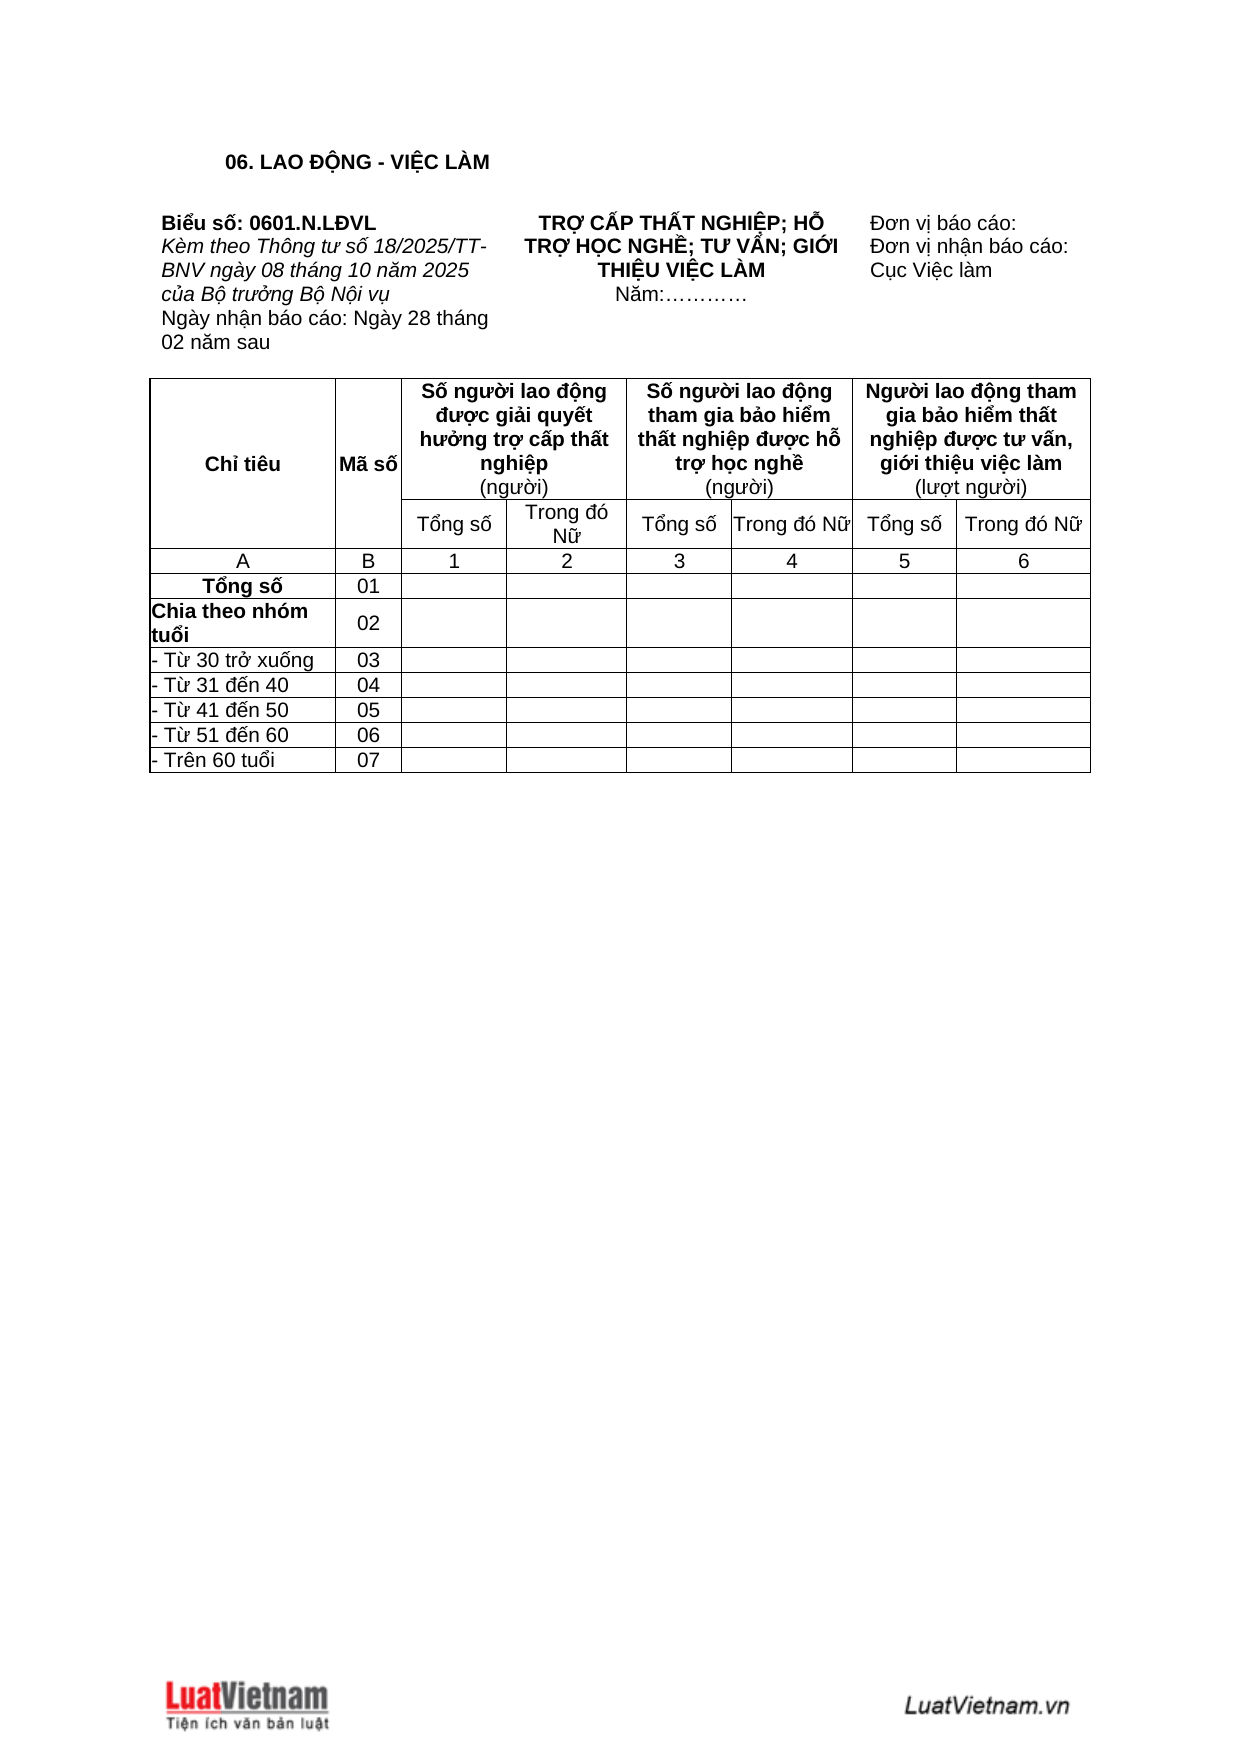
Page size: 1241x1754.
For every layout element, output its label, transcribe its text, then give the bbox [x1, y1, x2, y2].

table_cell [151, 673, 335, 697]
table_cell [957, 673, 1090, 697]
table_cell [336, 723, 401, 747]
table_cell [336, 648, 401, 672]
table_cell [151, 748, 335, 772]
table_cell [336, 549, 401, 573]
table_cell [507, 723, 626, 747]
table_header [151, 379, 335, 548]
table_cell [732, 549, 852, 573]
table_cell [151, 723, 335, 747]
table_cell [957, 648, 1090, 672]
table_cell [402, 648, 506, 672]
picture [150, 1660, 1089, 1754]
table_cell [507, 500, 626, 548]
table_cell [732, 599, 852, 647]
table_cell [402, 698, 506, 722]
text 06. LAO ĐỘNG - VIỆC LÀM [150, 150, 1090, 174]
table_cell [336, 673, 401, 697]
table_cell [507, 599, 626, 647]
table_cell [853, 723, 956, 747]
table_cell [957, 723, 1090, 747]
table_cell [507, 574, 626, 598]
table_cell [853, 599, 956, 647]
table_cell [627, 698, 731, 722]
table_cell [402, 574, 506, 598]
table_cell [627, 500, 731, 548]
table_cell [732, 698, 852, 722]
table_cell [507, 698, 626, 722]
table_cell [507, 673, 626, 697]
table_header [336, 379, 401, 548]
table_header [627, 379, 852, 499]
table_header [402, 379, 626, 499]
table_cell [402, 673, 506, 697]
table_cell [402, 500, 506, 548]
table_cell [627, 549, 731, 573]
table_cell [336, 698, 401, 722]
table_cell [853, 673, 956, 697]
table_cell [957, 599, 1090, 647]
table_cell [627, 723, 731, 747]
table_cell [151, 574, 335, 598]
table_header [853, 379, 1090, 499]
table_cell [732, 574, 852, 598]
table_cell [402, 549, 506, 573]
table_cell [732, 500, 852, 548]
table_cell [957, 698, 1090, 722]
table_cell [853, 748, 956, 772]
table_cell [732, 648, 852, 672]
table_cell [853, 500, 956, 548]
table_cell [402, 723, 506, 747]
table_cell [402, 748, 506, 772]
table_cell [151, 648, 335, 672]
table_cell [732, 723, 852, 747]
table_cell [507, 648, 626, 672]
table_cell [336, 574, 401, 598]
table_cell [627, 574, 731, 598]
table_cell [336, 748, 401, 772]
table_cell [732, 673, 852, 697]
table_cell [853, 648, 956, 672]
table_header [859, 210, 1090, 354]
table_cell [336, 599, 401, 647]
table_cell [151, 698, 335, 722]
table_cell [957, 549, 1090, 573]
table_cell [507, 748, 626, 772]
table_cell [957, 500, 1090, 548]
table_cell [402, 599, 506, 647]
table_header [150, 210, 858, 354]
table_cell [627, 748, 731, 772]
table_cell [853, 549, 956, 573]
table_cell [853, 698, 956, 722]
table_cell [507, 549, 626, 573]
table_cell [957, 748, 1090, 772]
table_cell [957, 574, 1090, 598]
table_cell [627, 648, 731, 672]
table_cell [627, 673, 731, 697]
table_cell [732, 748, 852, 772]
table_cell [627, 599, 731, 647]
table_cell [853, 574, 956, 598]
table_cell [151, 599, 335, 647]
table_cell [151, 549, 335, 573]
